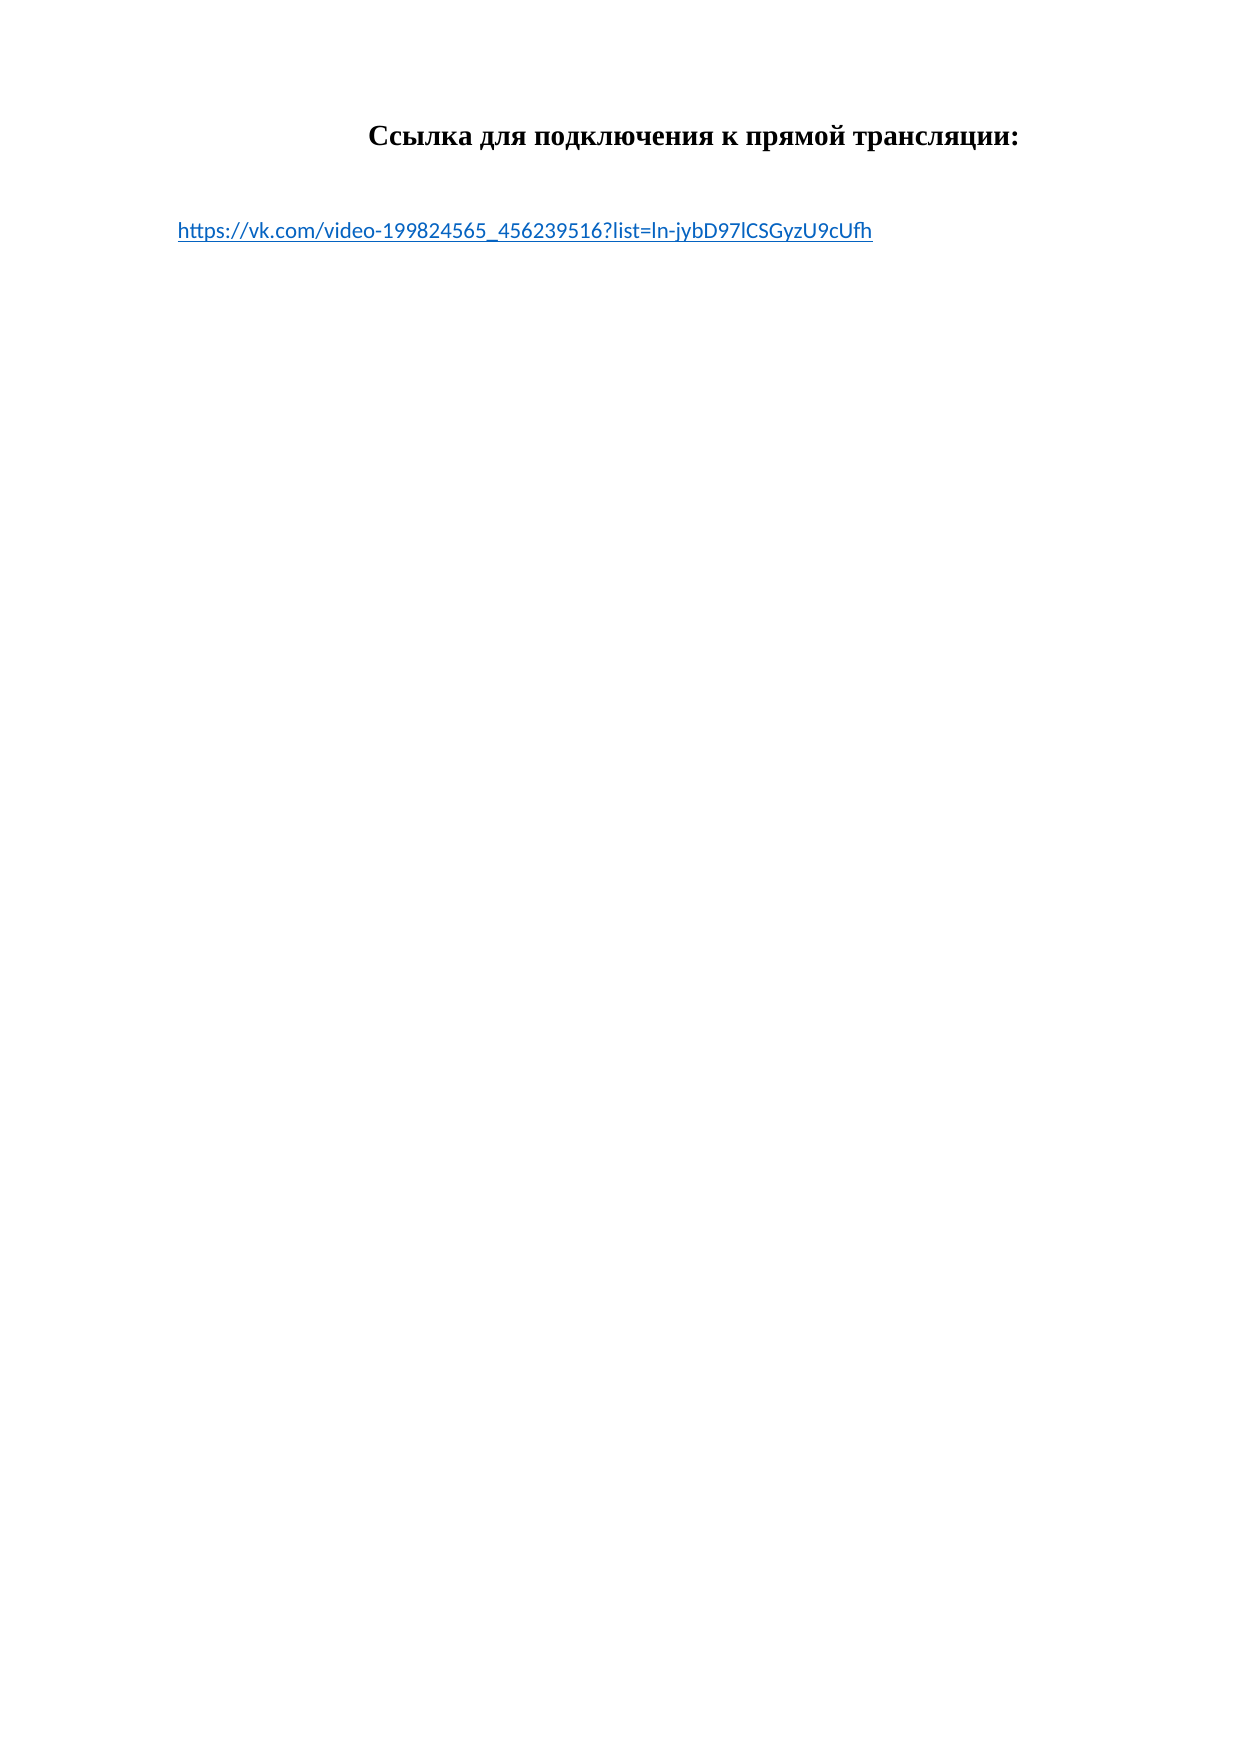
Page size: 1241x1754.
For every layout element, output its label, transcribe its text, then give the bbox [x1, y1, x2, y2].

text Ссылка для подключения к прямой трансляции: [177, 118, 1152, 152]
text https://vk.com/video-199824565_456239516?list=ln-jybD97lCSGyzU9cUfh [177, 217, 1152, 245]
